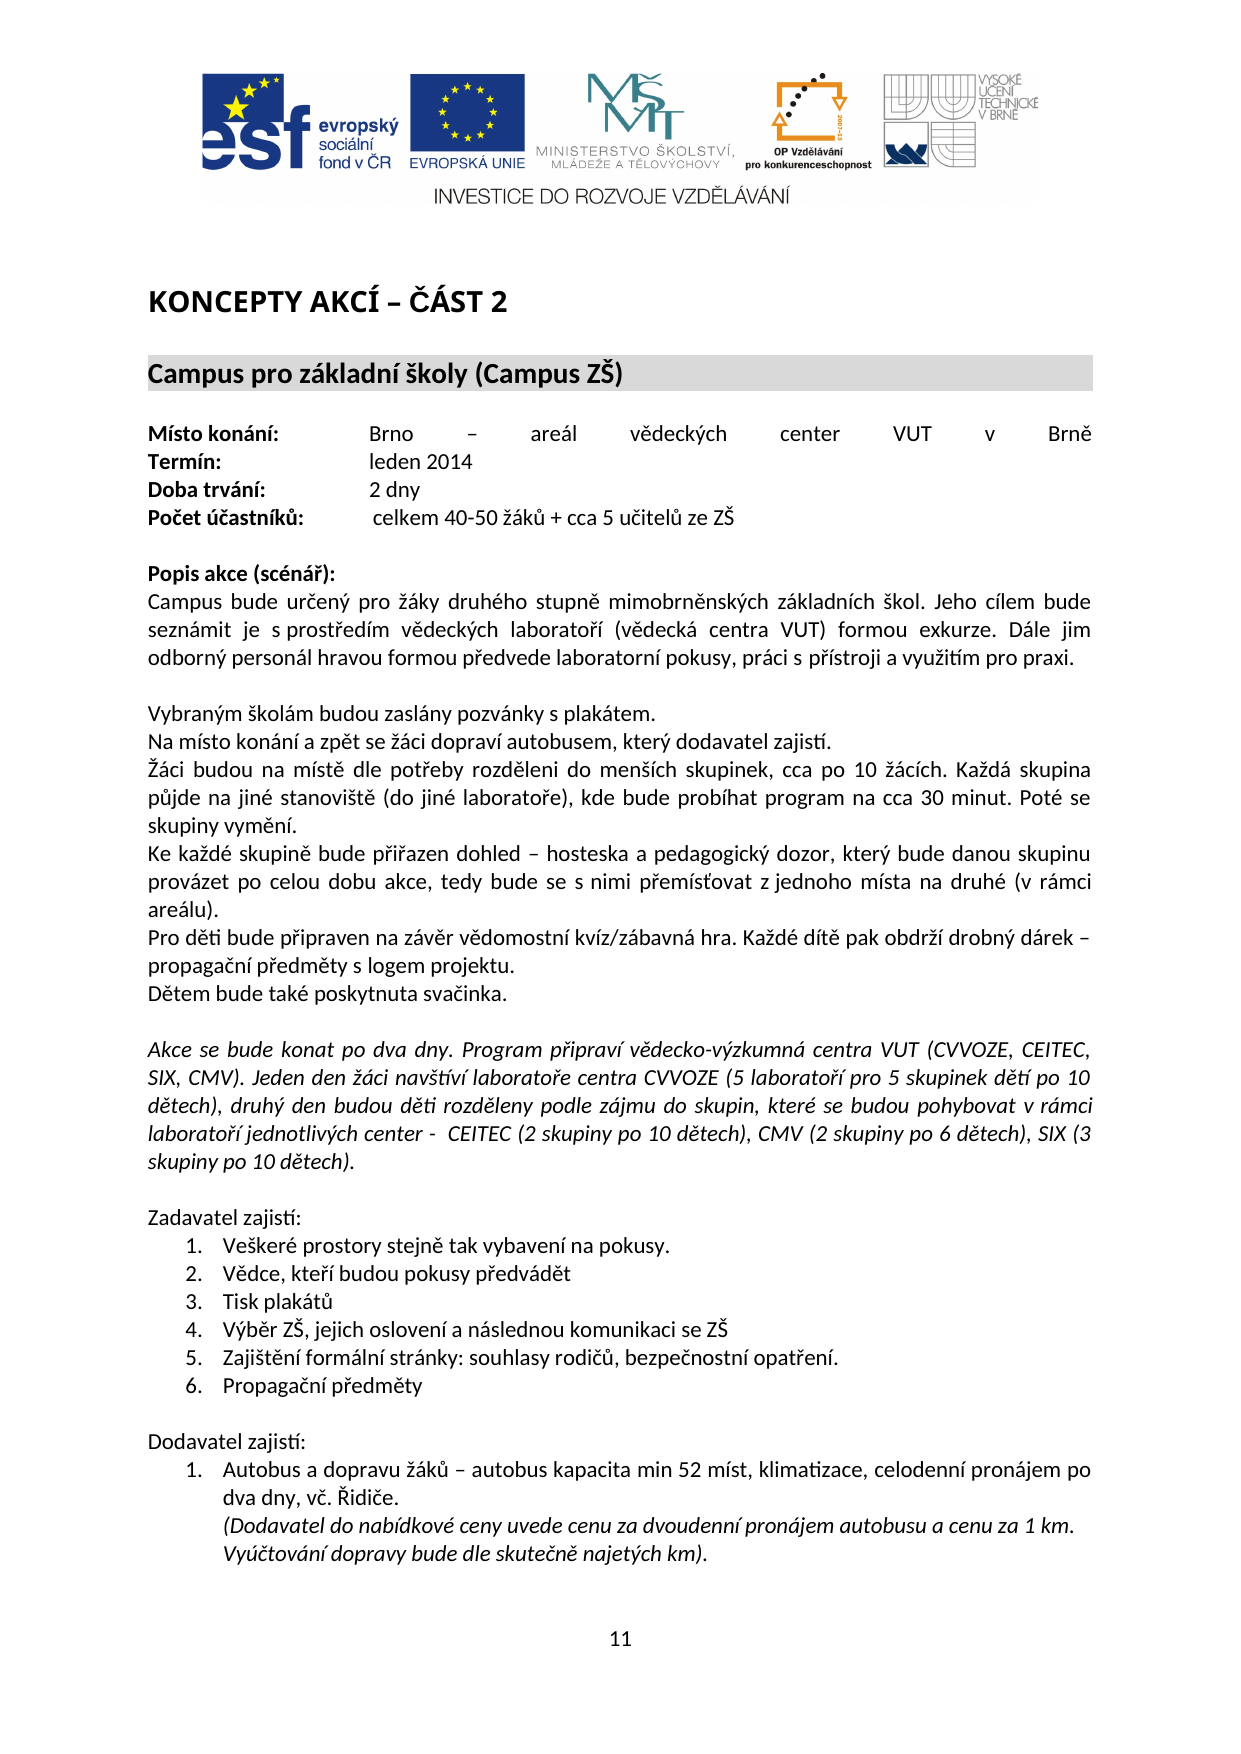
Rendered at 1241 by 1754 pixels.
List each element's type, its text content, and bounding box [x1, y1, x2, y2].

picture [202, 73, 1039, 204]
list Vědce, kteří budou pokusy předvádět [185, 1259, 1093, 1287]
list Autobus a dopravu žáků – autobus kapacita min 52 míst, klimatizace, celodenní pronájem po dva dny, vč. Řidiče. [185, 1456, 1093, 1512]
text Dětem bude také poskytnuta svačinka. [148, 979, 1093, 1007]
text Campus pro základní školy (Campus ZŠ) [148, 355, 1093, 391]
text Místo konání: Brno – areál vědeckých center VUT v Brně Termín: leden 2014 [148, 419, 1093, 475]
text Akce se bude konat po dva dny. Program připraví vědecko-výzkumná centra VUT (CVVOZE, CEITEC, SIX, CMV). Jeden den žáci navštíví laboratoře centra CVVOZE (5 laboratoří pro 5 skupinek dětí po 10 dětech), druhý den budou děti rozděleny podle zájmu do skupin, které se budou pohybovat v rámci laboratoří jednotlivých center - CEITEC (2 skupiny po 10 dětech), CMV (2 skupiny po 6 dětech), SIX (3 skupiny po 10 dětech). [148, 1035, 1093, 1175]
text Campus bude určený pro žáky druhého stupně mimobrněnských základních škol. Jeho cílem bude seznámit je s prostředím vědeckých laboratoří (vědecká centra VUT) formou exkurze. Dále jim odborný personál hravou formou předvede laboratorní pokusy, práci s přístroji a využitím pro praxi. [148, 587, 1093, 671]
list Výběr ZŠ, jejich oslovení a následnou komunikaci se ZŠ [185, 1315, 1093, 1343]
text Pro děti bude připraven na závěr vědomostní kvíz/zábavná hra. Každé dítě pak obdrží drobný dárek – propagační předměty s logem projektu. [148, 923, 1093, 979]
text Popis akce (scénář): [148, 559, 1093, 587]
text Žáci budou na místě dle potřeby rozděleni do menších skupinek, cca po 10 žácích. Každá skupina půjde na jiné stanoviště (do jiné laboratoře), kde bude probíhat program na cca 30 minut. Poté se skupiny vymění. [148, 755, 1093, 839]
text Ke každé skupině bude přiřazen dohled – hosteska a pedagogický dozor, který bude danou skupinu provázet po celou dobu akce, tedy bude se s nimi přemísťovat z jednoho místa na druhé (v rámci areálu). [148, 839, 1093, 923]
text Doba trvání: 2 dny [148, 475, 1093, 503]
list Veškeré prostory stejně tak vybavení na pokusy. [185, 1231, 1093, 1259]
list (Dodavatel do nabídkové ceny uvede cenu za dvoudenní pronájem autobusu a cenu za 1 km. [223, 1512, 1093, 1539]
text Vybraným školám budou zaslány pozvánky s plakátem. [148, 699, 1093, 727]
list Zajištění formální stránky: souhlasy rodičů, bezpečnostní opatření. [185, 1343, 1093, 1371]
list Vyúčtování dopravy bude dle skutečně najetých km). [223, 1539, 1093, 1568]
subtitle KONCEPTY AKCÍ – ČÁST 2 [148, 281, 1093, 321]
text Na místo konání a zpět se žáci dopraví autobusem, který dodavatel zajistí. [148, 727, 1093, 755]
text Počet účastníků: celkem 40-50 žáků + cca 5 učitelů ze ZŠ [148, 503, 1093, 531]
text Zadavatel zajistí: [148, 1203, 1093, 1231]
list Tisk plakátů [185, 1287, 1093, 1315]
list Propagační předměty [185, 1371, 1093, 1399]
text Dodavatel zajistí: [148, 1427, 1093, 1456]
